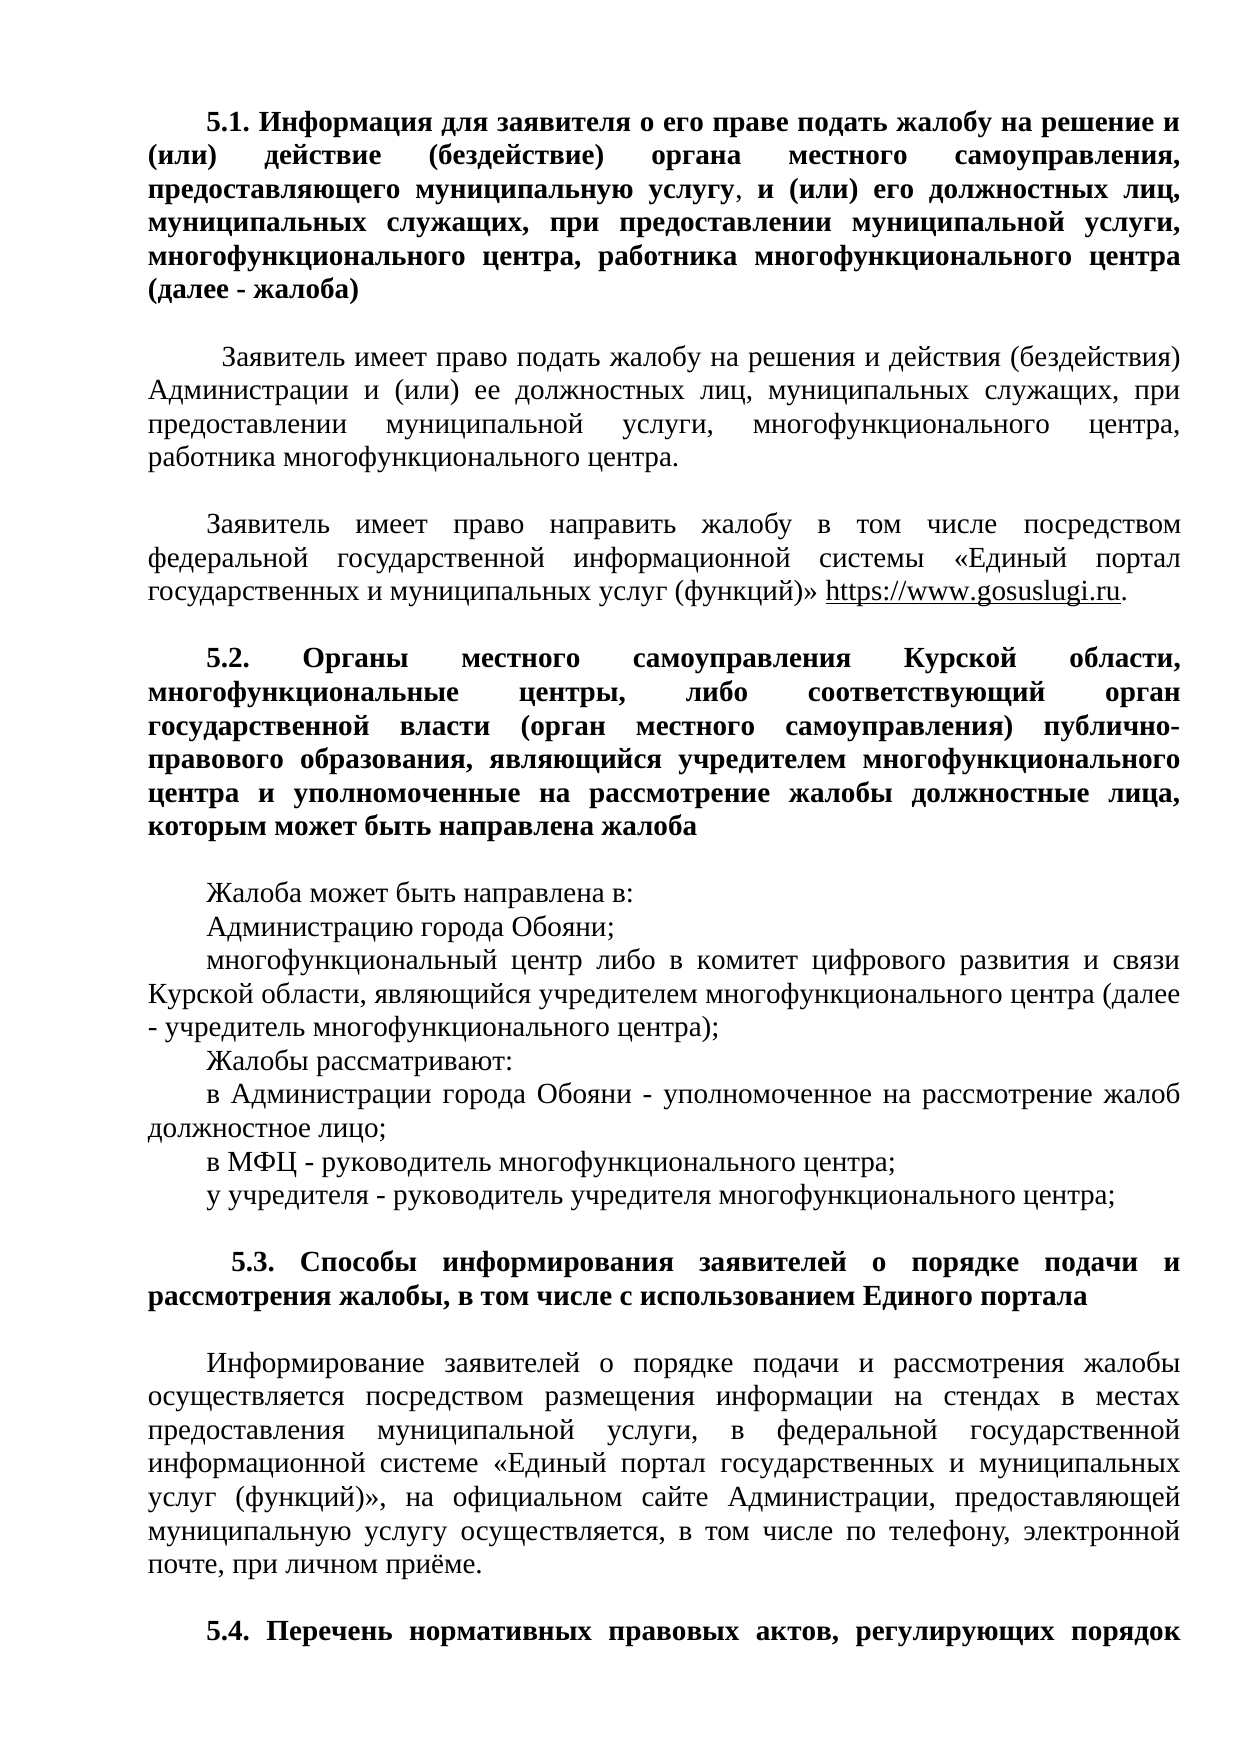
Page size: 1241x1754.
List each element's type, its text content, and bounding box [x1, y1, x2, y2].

text 5.3. Способы информирования заявителей о порядке подачи и рассмотрения жалобы, в том числе с использованием Единого портала [148, 1244, 1181, 1311]
text в МФЦ - руководитель многофункционального центра; [148, 1144, 1181, 1177]
text 5.2. Органы местного самоуправления Курской области, многофункциональные центры, либо соответствующий орган государственной власти (орган местного самоуправления) публично-правового образования, являющийся учредителем многофункционального центра и уполномоченные на рассмотрение жалобы должностные лица, которым может быть направлена жалоба [148, 641, 1181, 842]
text у учредителя - руководитель учредителя многофункционального центра; [148, 1177, 1181, 1211]
text многофункциональный центр либо в комитет цифрового развития и связи Курской области, являющийся учредителем многофункционального центра (далее - учредитель многофункционального центра); [148, 942, 1181, 1043]
text Жалоба может быть направлена в: [148, 875, 1181, 909]
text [148, 1613, 1181, 1647]
text Администрацию города Обояни; [148, 909, 1181, 942]
text в Администрации города Обояни - уполномоченное на рассмотрение жалоб должностное лицо; [148, 1077, 1181, 1144]
text 5.1. Информация для заявителя о его праве подать жалобу на решение и (или) действие (бездействие) органа местного самоуправления, предоставляющего муниципальную услугу, и (или) его должностных лиц, муниципальных служащих, при предоставлении муниципальной услуги, многофункционального центра, работника многофункционального центра (далее - жалоба) [148, 104, 1181, 305]
text Заявитель имеет право подать жалобу на решения и действия (бездействия) Администрации и (или) ее должностных лиц, муниципальных служащих, при предоставлении муниципальной услуги, многофункционального центра, работника многофункционального центра. [148, 339, 1181, 473]
text Жалобы рассматривают: [148, 1043, 1181, 1077]
text Информирование заявителей о порядке подачи и рассмотрения жалобы осуществляется посредством размещения информации на стендах в местах предоставления муниципальной услуги, в федеральной государственной информационной системе «Единый портал государственных и муниципальных услуг (функций)», на официальном сайте Администрации, предоставляющей муниципальную услугу осуществляется, в том числе по телефону, электронной почте, при личном приёме. [148, 1345, 1181, 1580]
text Заявитель имеет право направить жалобу в том числе посредством федеральной государственной информационной системы «Единый портал государственных и муниципальных услуг (функций)» https://www.gosuslugi.ru. [148, 506, 1181, 607]
